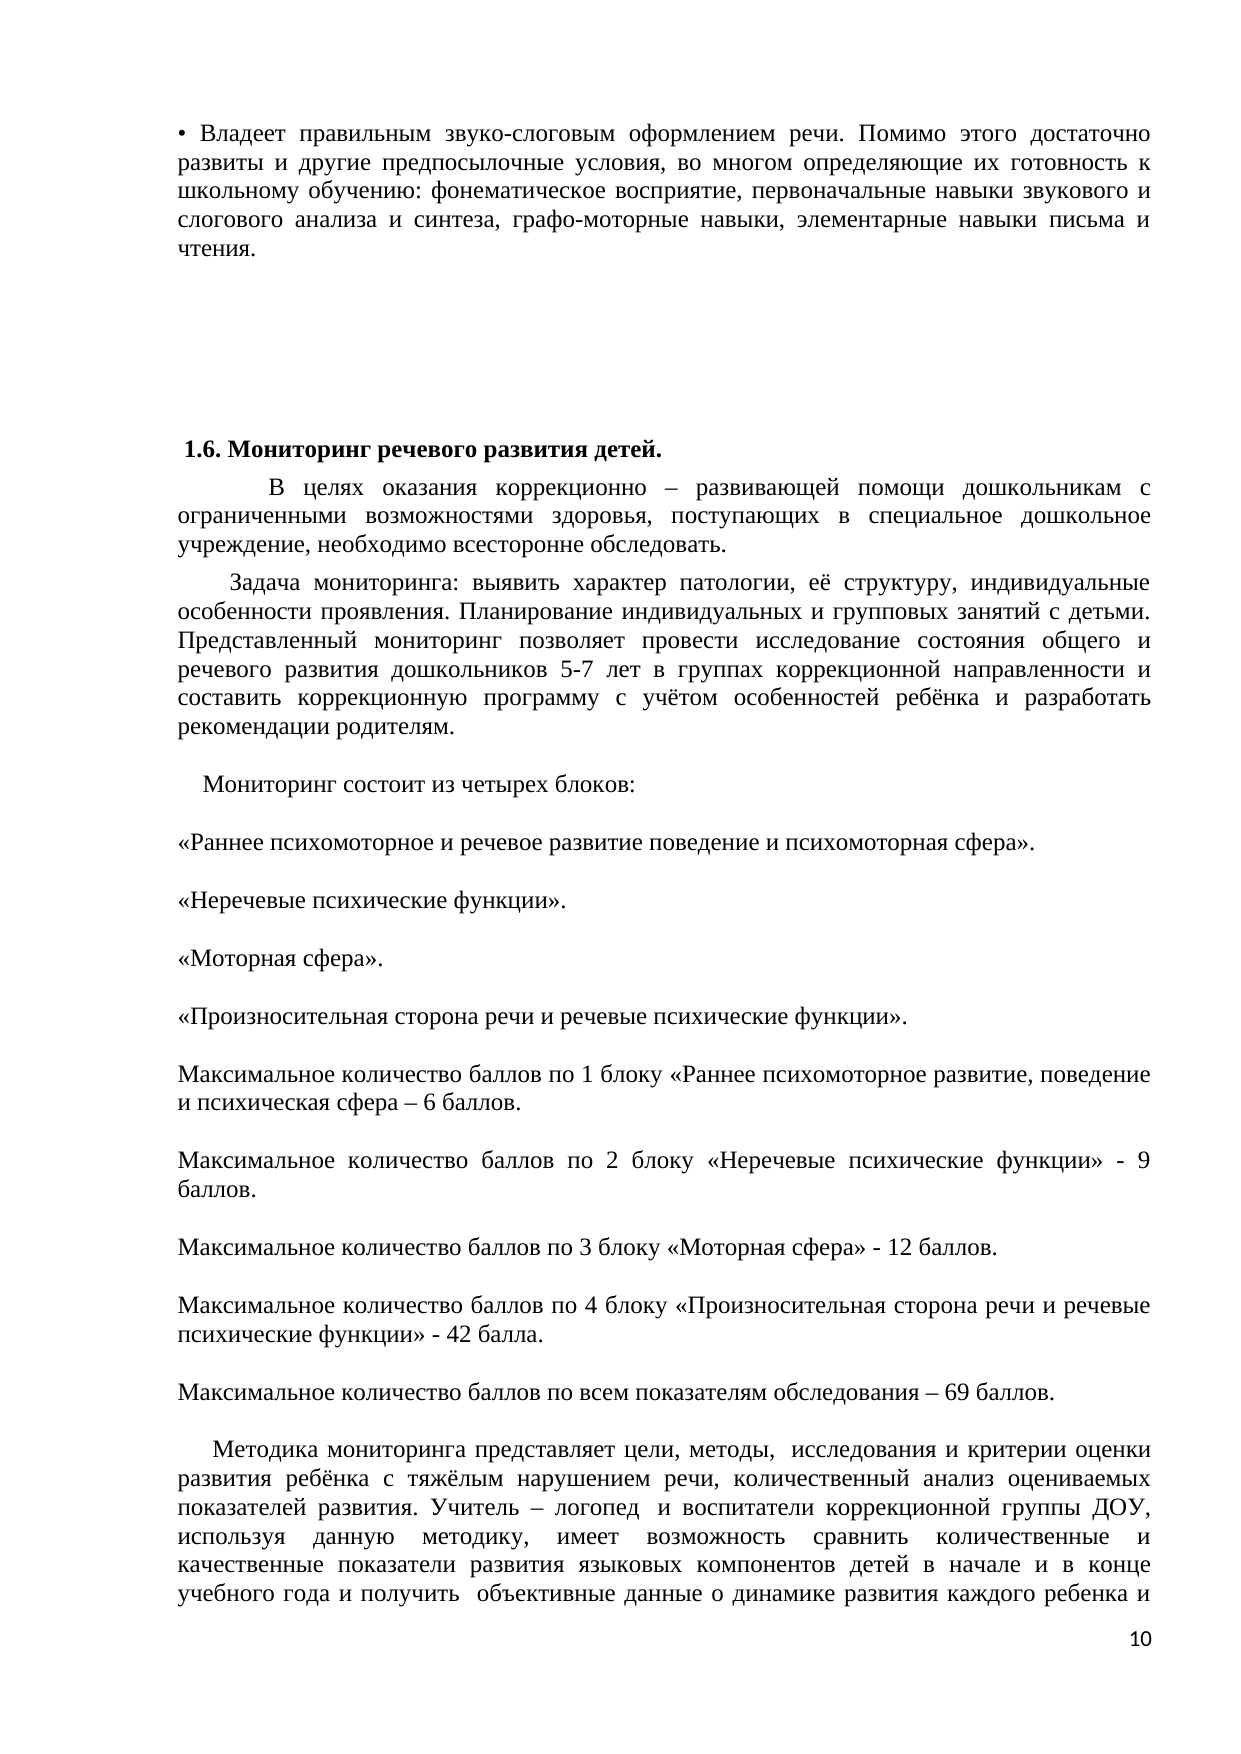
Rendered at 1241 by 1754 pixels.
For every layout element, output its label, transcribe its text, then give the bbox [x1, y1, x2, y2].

text Максимальное количество баллов по 4 блоку «Произносительная сторона речи и речевые психические функции» - 42 балла. [177, 1290, 1152, 1347]
text Задача мониторинга: выявить характер патологии, её структуру, индивидуальные особенности проявления. Планирование индивидуальных и групповых занятий с детьми. Представленный мониторинг позволяет провести исследование состояния общего и речевого развития дошкольников 5-7 лет в группах коррекционной направленности и составить коррекционную программу с учётом особенностей ребёнка и разработать рекомендации родителям. [177, 567, 1152, 740]
text Максимальное количество баллов по всем показателям обследования – 69 баллов. [177, 1377, 1152, 1405]
text • Владеет правильным звуко-слоговым оформлением речи. Помимо этого достаточно развиты и другие предпосылочные условия, во многом определяющие их готовность к школьному обучению: фонематическое восприятие, первоначальные навыки звукового и слогового анализа и синтеза, графо-моторные навыки, элементарные навыки письма и чтения. [177, 118, 1152, 262]
text Максимальное количество баллов по 2 блоку «Неречевые психические функции» - 9 баллов. [177, 1145, 1152, 1203]
text Максимальное количество баллов по 3 блоку «Моторная сфера» - 12 баллов. [177, 1232, 1152, 1261]
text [177, 1434, 1152, 1607]
text Мониторинг состоит из четырех блоков: [177, 769, 1152, 798]
text 1.6. Мониторинг речевого развития детей. [177, 434, 1152, 462]
text «Произносительная сторона речи и речевые психические функции». [177, 1001, 1152, 1029]
text «Неречевые психические функции». [177, 885, 1152, 914]
text Максимальное количество баллов по 1 блоку «Раннее психомоторное развитие, поведение и психическая сфера – 6 баллов. [177, 1059, 1152, 1116]
text «Моторная сфера». [177, 943, 1152, 972]
text В целях оказания коррекционно – развивающей помощи дошкольникам с ограниченными возможностями здоровья, поступающих в специальное дошкольное учреждение, необходимо всесторонне обследовать. [177, 472, 1152, 558]
text «Раннее психомоторное и речевое развитие поведение и психомоторная сфера». [177, 827, 1152, 856]
